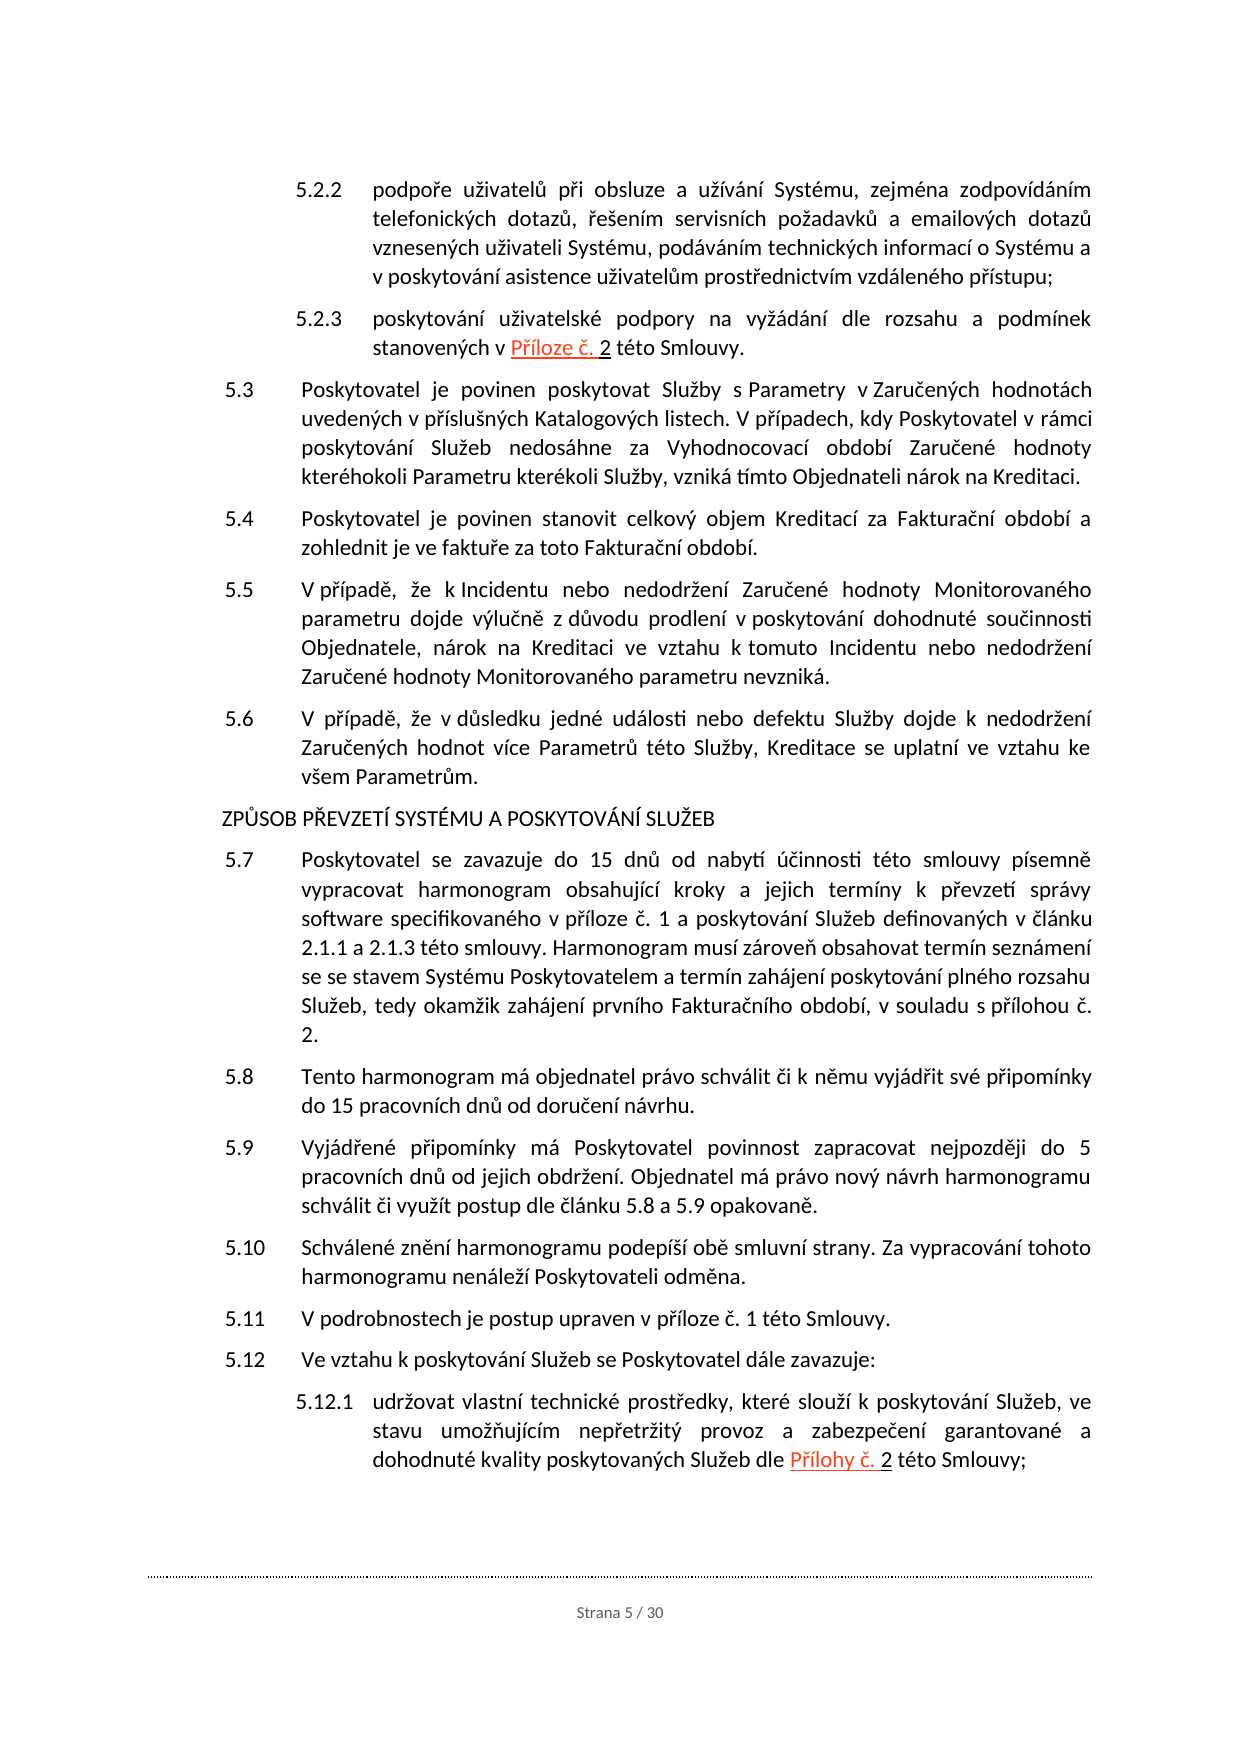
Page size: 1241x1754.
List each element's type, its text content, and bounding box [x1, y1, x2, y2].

text Poskytovatel je povinen poskytovat Služby s Parametry v Zaručených hodnotách uvedených v příslušných Katalogových listech. V případech, kdy Poskytovatel v rámci poskytování Služeb nedosáhne za Vyhodnocovací období Zaručené hodnoty kteréhokoli Parametru kterékoli Služby, vzniká tímto Objednateli nárok na Kreditaci. [224, 374, 1092, 490]
text V případě, že k Incidentu nebo nedodržení Zaručené hodnoty Monitorovaného parametru dojde výlučně z důvodu prodlení v poskytování dohodnuté součinnosti Objednatele, nárok na Kreditaci ve vztahu k tomuto Incidentu nebo nedodržení Zaručené hodnoty Monitorovaného parametru nevzniká. [224, 574, 1092, 690]
list podpoře uživatelů při obsluze a užívání Systému, zejména zodpovídáním telefonických dotazů, řešením servisních požadavků a emailových dotazů vznesených uživateli Systému, podáváním technických informací o Systému a v poskytování asistence uživatelům prostřednictvím vzdáleného přístupu; [295, 174, 1092, 290]
list poskytování uživatelské podpory na vyžádání dle rozsahu a podmínek stanovených v Příloze č. 2 této Smlouvy. [295, 303, 1092, 361]
text V případě, že v důsledku jedné události nebo defektu Služby dojde k nedodržení Zaručených hodnot více Parametrů této Služby, Kreditace se uplatní ve vztahu ke všem Parametrům. [224, 703, 1092, 790]
list Vyjádřené připomínky má Poskytovatel povinnost zapracovat nejpozději do 5 pracovních dnů od jejich obdržení. Objednatel má právo nový návrh harmonogramu schválit či využít postup dle článku 5.8 a 5.9 opakovaně. [224, 1132, 1092, 1219]
list ZPŮSOB PŘEVZETÍ SYSTÉMU A POSKYTOVÁNÍ SLUŽEB [222, 803, 1092, 832]
list V podrobnostech je postup upraven v příloze č. 1 této Smlouvy. [224, 1303, 1092, 1332]
text Poskytovatel se zavazuje do 15 dnů od nabytí účinnosti této smlouvy písemně vypracovat harmonogram obsahující kroky a jejich termíny k převzetí správy software specifikovaného v příloze č. 1 a poskytování Služeb definovaných v článku 2.1.1 a 2.1.3 této smlouvy. Harmonogram musí zároveň obsahovat termín seznámení se se stavem Systému Poskytovatelem a termín zahájení poskytování plného rozsahu Služeb, tedy okamžik zahájení prvního Fakturačního období, v souladu s přílohou č. 2. [224, 844, 1092, 1049]
list udržovat vlastní technické prostředky, které slouží k poskytování Služeb, ve stavu umožňujícím nepřetržitý provoz a zabezpečení garantované a dohodnuté kvality poskytovaných Služeb dle Přílohy č. 2 této Smlouvy; [295, 1386, 1092, 1474]
text Poskytovatel je povinen stanovit celkový objem Kreditací za Fakturační období a zohlednit je ve faktuře za toto Fakturační období. [224, 503, 1092, 561]
list Schválené znění harmonogramu podepíší obě smluvní strany. Za vypracování tohoto harmonogramu nenáleží Poskytovateli odměna. [224, 1232, 1092, 1290]
list Tento harmonogram má objednatel právo schválit či k němu vyjádřit své připomínky do 15 pracovních dnů od doručení návrhu. [224, 1061, 1092, 1119]
text Ve vztahu k poskytování Služeb se Poskytovatel dále zavazuje: [224, 1344, 1092, 1374]
